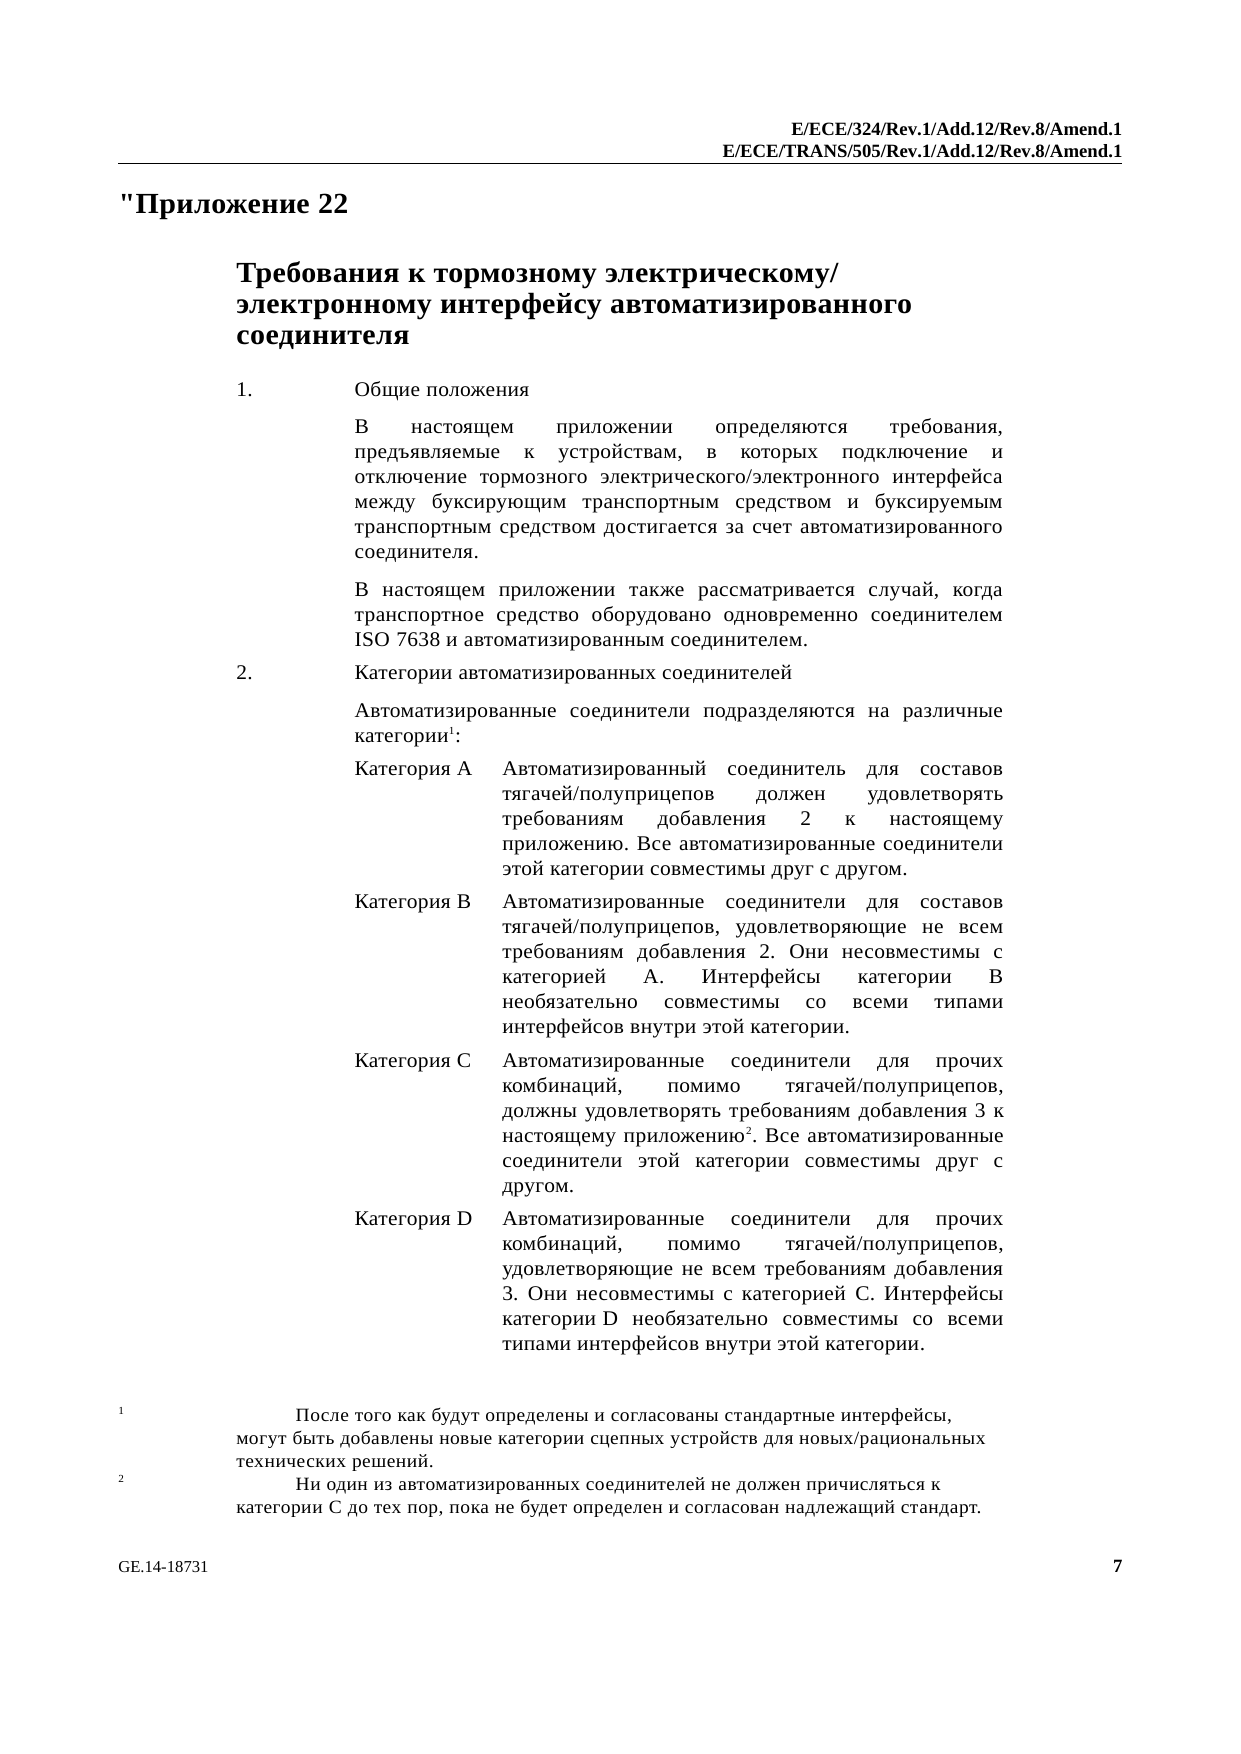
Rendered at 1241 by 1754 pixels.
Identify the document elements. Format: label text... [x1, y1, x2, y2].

text Категория D Автоматизированные соединители для прочих комбинаций, помимо тягачей/полуприцепов, удовлетворяющие не всем требованиям добавления 3. Они несовместимы с категорией C. Интерфейсы категории D необязательно совместимы со всеми типами интерфейсов внутри этой категории. [207, 1205, 1004, 1355]
text Категория A Автоматизированный соединитель для составов тягачей/полуприцепов должен удовлетворять требованиям добавления 2 к настоящему приложению. Все автоматизированные соединители этой категории совместимы друг с другом. [207, 755, 1004, 880]
text В настоящем приложении определяются требования, предъявляемые к устройствам, в которых подключение и отключение тормозного электрического/электронного интерфейса между буксирующим транспортным средством и буксируемым транспортным средством достигается за счет автоматизированного соединителя. [236, 413, 1004, 563]
text 1. Общие положения [236, 376, 1004, 401]
text 2. Категории автоматизированных соединителей [236, 659, 1004, 684]
text Автоматизированные соединители подразделяются на различные категории: [236, 697, 1004, 747]
text Категория C Автоматизированные соединители для прочих комбинаций, помимо тягачей/полуприцепов, должны удовлетворять требованиям добавления 3 к настоящему приложению. Все автоматизированные соединители этой категории совместимы друг с другом. [207, 1047, 1004, 1197]
text Категория В Автоматизированные соединители для составов тягачей/полуприцепов, удовлетворяющие не всем требованиям добавления 2. Они несовместимы с категорией A. Интерфейсы категории B необязательно совместимы со всеми типами интерфейсов внутри этой категории. [207, 888, 1004, 1038]
text В настоящем приложении также рассматривается случай, когда транспортное средство оборудовано одновременно соединителем ISO 7638 и автоматизированным соединителем. [236, 576, 1004, 651]
text "Приложение 22 [118, 188, 1004, 220]
text Требования к тормозному электрическому/ электронному интерфейсу автоматизированного соединителя [118, 257, 1004, 351]
